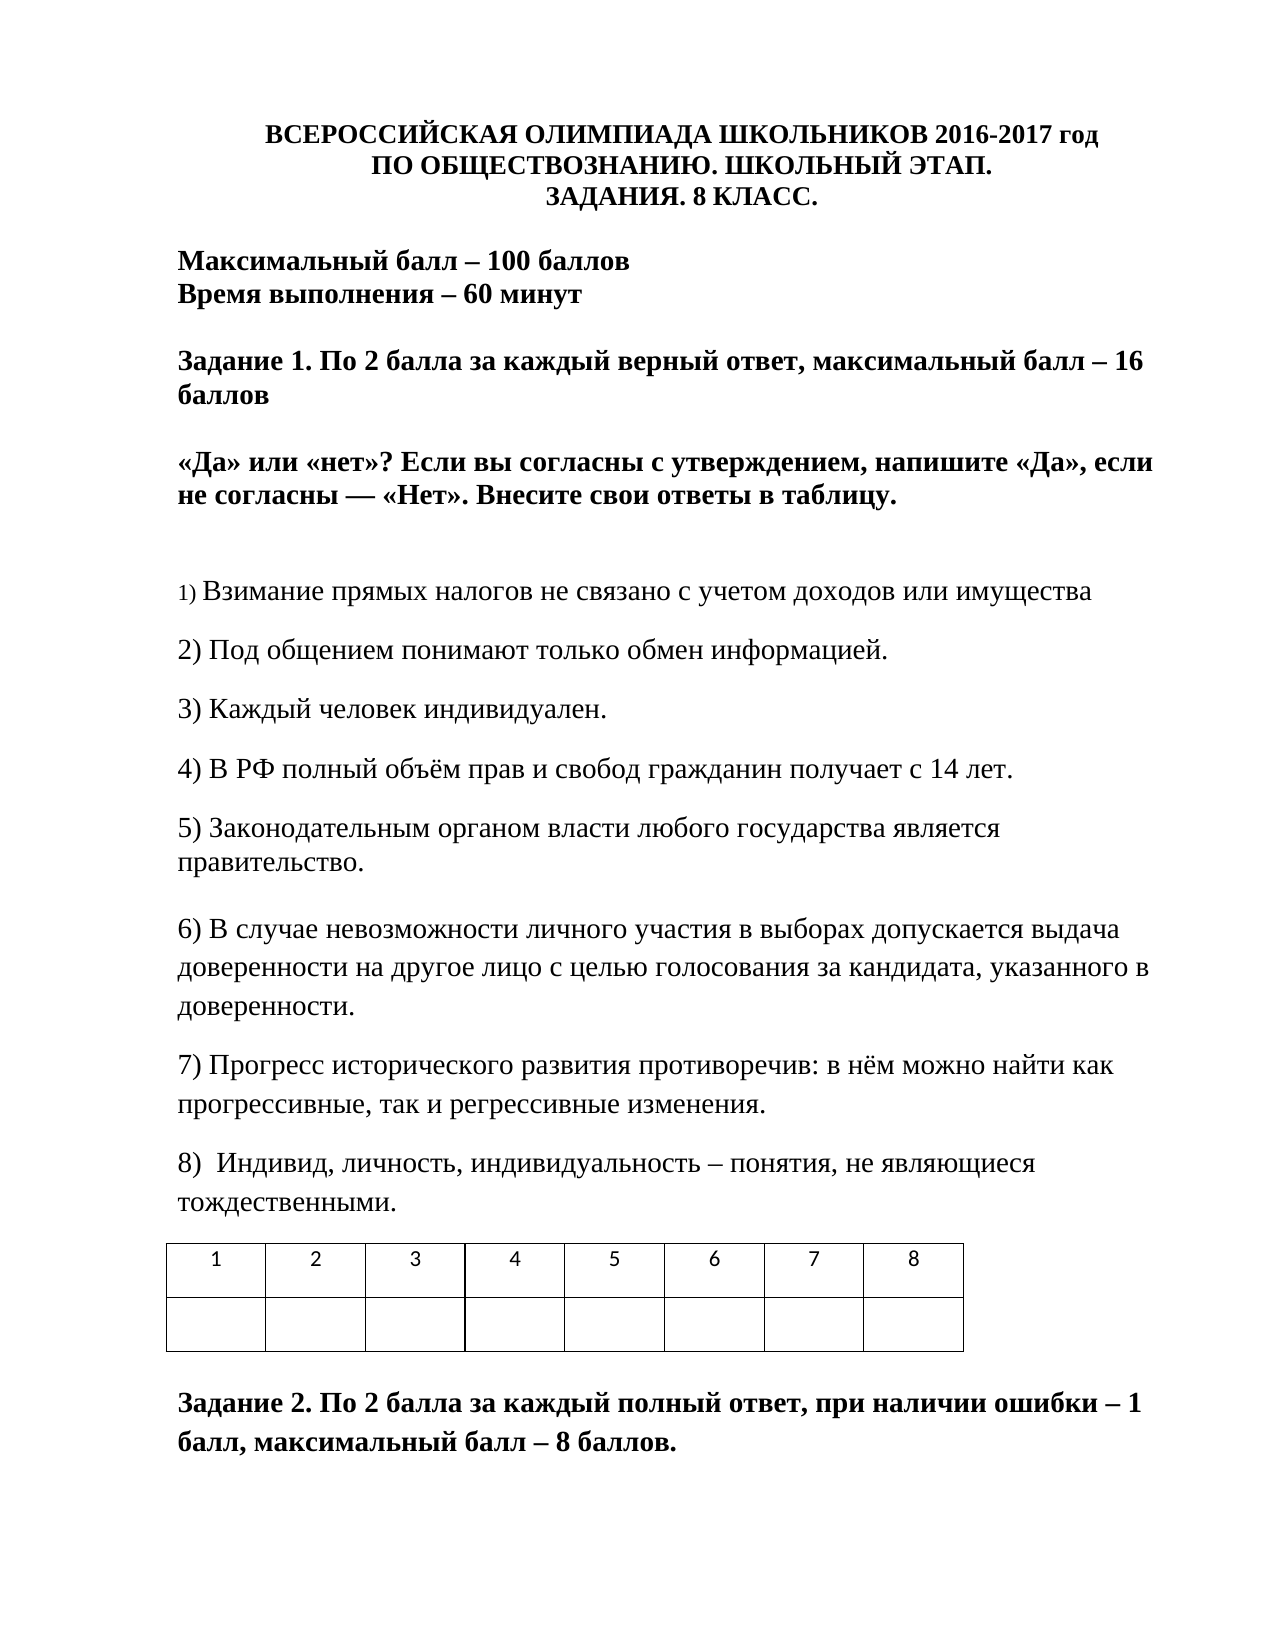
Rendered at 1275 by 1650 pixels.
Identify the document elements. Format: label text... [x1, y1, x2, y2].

table_header 4 [466, 1244, 564, 1297]
text Задание 1. По 2 балла за каждый верный ответ, максимальный балл – 16 баллов [177, 343, 1186, 410]
table_cell [864, 1298, 963, 1351]
text ЗАДАНИЯ. 8 КЛАСС. [177, 180, 1186, 212]
table_header 2 [266, 1244, 365, 1297]
text Задание 2. По 2 балла за каждый полный ответ, при наличии ошибки – 1 балл, максимальный балл – 8 баллов. [177, 1385, 1186, 1457]
text 7) Прогресс исторического развития противоречив: в нём можно найти как прогрессивные, так и регрессивные изменения. [177, 1047, 1186, 1119]
table_header 5 [565, 1244, 664, 1297]
table_cell [565, 1298, 664, 1351]
text 8) Индивид, личность, индивидуальность – понятия, не являющиеся тождественными. [177, 1145, 1186, 1217]
table_header 8 [864, 1244, 963, 1297]
text 3) Каждый человек индивидуален. [177, 692, 1186, 725]
table_header 1 [167, 1244, 265, 1297]
text 2) Под общением понимают только обмен информацией. [177, 632, 1186, 666]
table_header 7 [765, 1244, 863, 1297]
text 4) В РФ полный объём прав и свобод гражданин получает с 14 лет. [177, 751, 1186, 784]
table_cell [266, 1298, 365, 1351]
text 1) Взимание прямых налогов не связано с учетом доходов или имущества [177, 573, 1186, 606]
table_header 6 [665, 1244, 764, 1297]
table_cell [366, 1298, 464, 1351]
text ПО ОБЩЕСТВОЗНАНИЮ. ШКОЛЬНЫЙ ЭТАП. [177, 149, 1186, 180]
table_cell [765, 1298, 863, 1351]
text Максимальный балл – 100 баллов [177, 243, 1186, 276]
table_header 3 [366, 1244, 464, 1297]
text «Да» или «нет»? Если вы согласны с утверждением, напишите «Да», если не согласны — «Нет». Внесите свои ответы в таблицу. [177, 444, 1186, 511]
table_cell [167, 1298, 265, 1351]
text ВСЕРОССИЙСКАЯ ОЛИМПИАДА ШКОЛЬНИКОВ 2016-2017 год [177, 118, 1186, 149]
table_cell [665, 1298, 764, 1351]
text 6) В случае невозможности личного участия в выборах допускается выдача доверенности на другое лицо с целью голосования за кандидата, указанного в доверенности. [177, 911, 1186, 1022]
table_cell [466, 1298, 564, 1351]
text Время выполнения – 60 минут [177, 276, 1186, 310]
table_header 5) Законодательным органом власти любого государства является правительство. [166, 810, 1198, 877]
